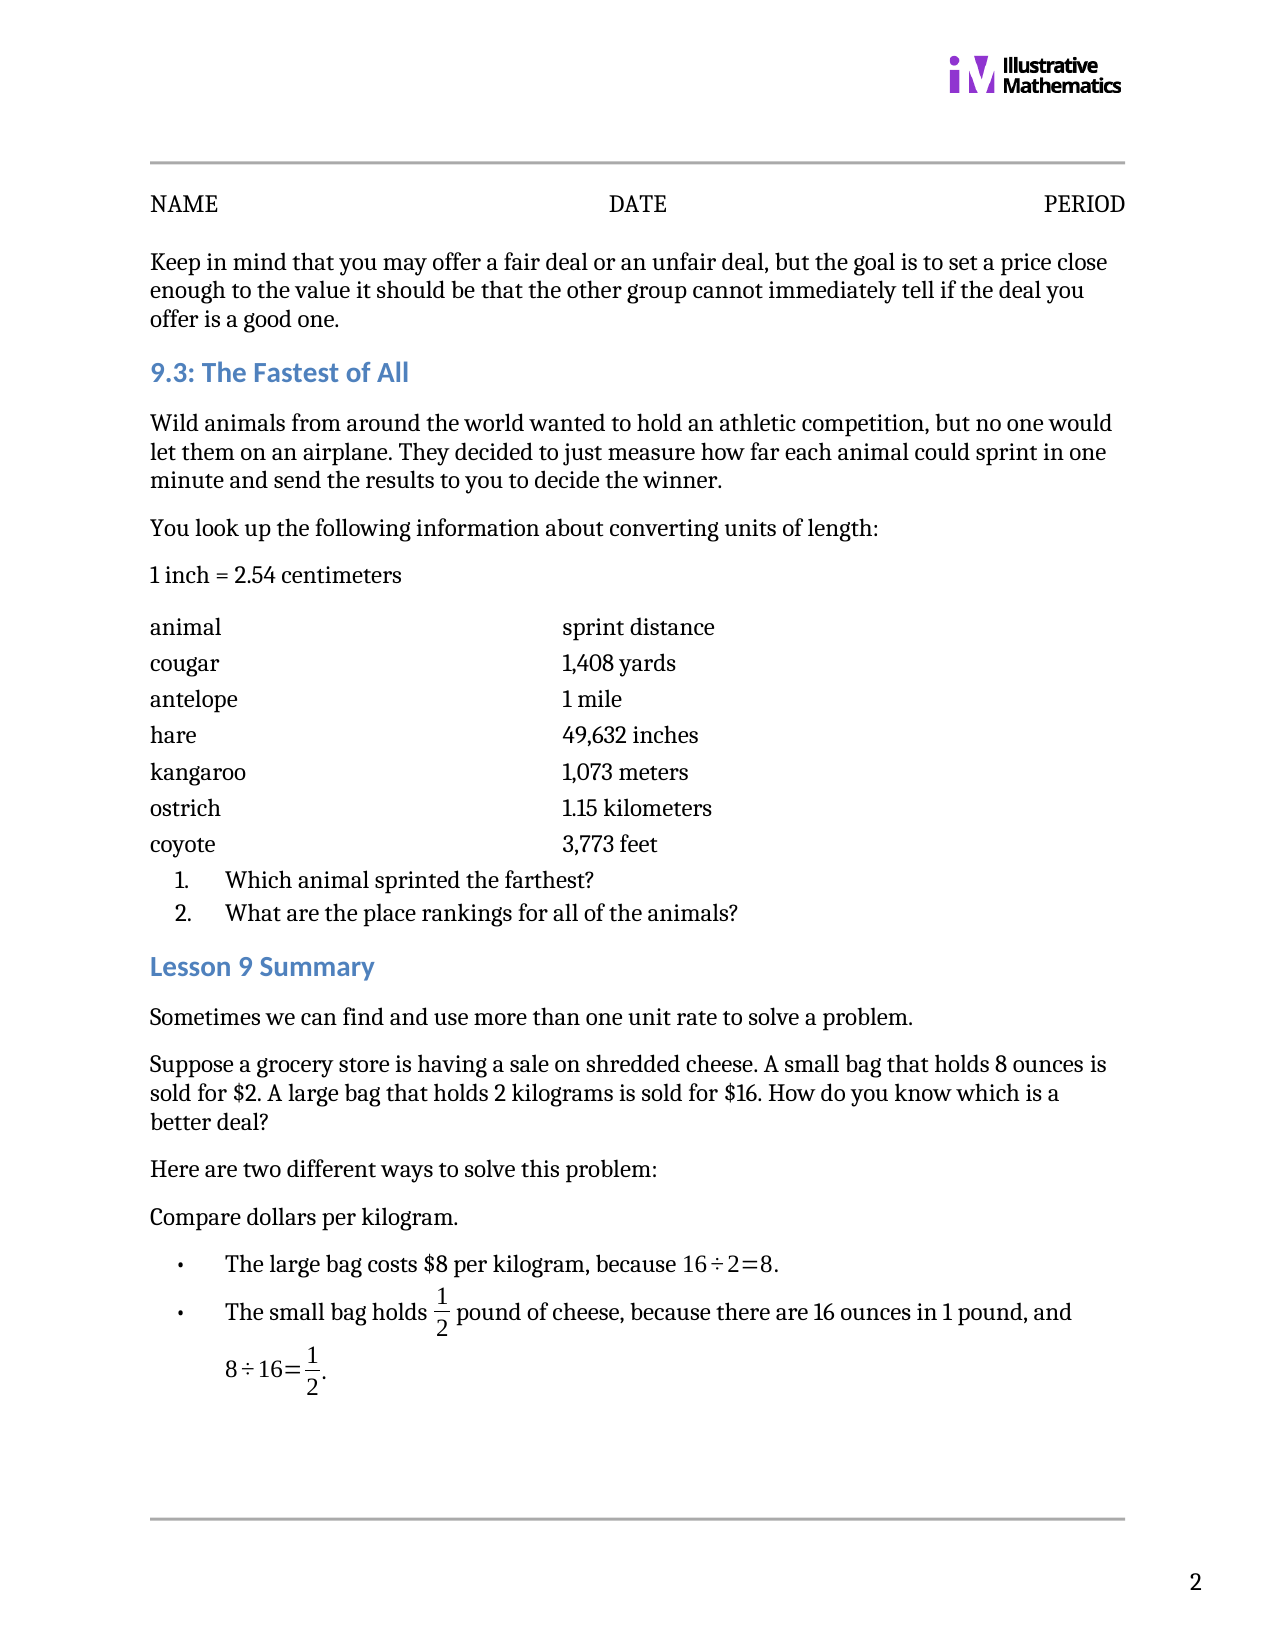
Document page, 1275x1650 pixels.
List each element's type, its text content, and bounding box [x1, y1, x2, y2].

table_cell ostrich [139, 790, 551, 826]
table_cell coyote [139, 826, 551, 863]
text You look up the following information about converting units of length: [150, 514, 1125, 543]
subtitle 9.3: The Fastest of All [150, 354, 1125, 390]
text Compare dollars per kilogram. [150, 1203, 1125, 1232]
list The large bag costs $8 per kilogram, because . [175, 1250, 1125, 1279]
table_cell cougar [139, 645, 551, 681]
picture [949, 55, 1121, 93]
subtitle Lesson 9 Summary [150, 948, 1125, 984]
table_cell 1.15 kilometers [551, 790, 964, 826]
text Suppose a grocery store is having a sale on shredded cheese. A small bag that holds 8 ounces is sold for $2. A large bag that holds 2 kilograms is sold for $16. How do you know which is a better deal? [150, 1050, 1125, 1137]
table_cell 3,773 feet [551, 826, 964, 863]
table_cell 1,408 yards [551, 645, 964, 681]
list The small bag holds pound of cheese, because there are 16 ounces in 1 pound, and . [175, 1283, 1125, 1401]
table_cell antelope [139, 681, 551, 718]
text Keep in mind that you may offer a fair deal or an unfair deal, but the goal is to set a price close enough to the value it should be that the other group cannot immediately tell if the deal you offer is a good one. [150, 247, 1125, 334]
list What are the place rankings for all of the animals? [175, 899, 1125, 928]
table_cell 1,073 meters [551, 754, 964, 790]
table_cell 1 mile [551, 681, 964, 718]
table_cell 49,632 inches [551, 718, 964, 754]
text Sometimes we can find and use more than one unit rate to solve a problem. [150, 1003, 1125, 1032]
table_cell kangaroo [139, 754, 551, 790]
text 1 inch = 2.54 centimeters [150, 561, 1125, 590]
text Here are two different ways to solve this problem: [150, 1155, 1125, 1184]
table_cell hare [139, 718, 551, 754]
table_header sprint distance [551, 609, 964, 645]
list Which animal sprinted the farthest? [175, 866, 1125, 895]
table_header animal [139, 609, 551, 645]
text Wild animals from around the world wanted to hold an athletic competition, but no one would let them on an airplane. They decided to just measure how far each animal could sprint in one minute and send the results to you to decide the winner. [150, 409, 1125, 495]
